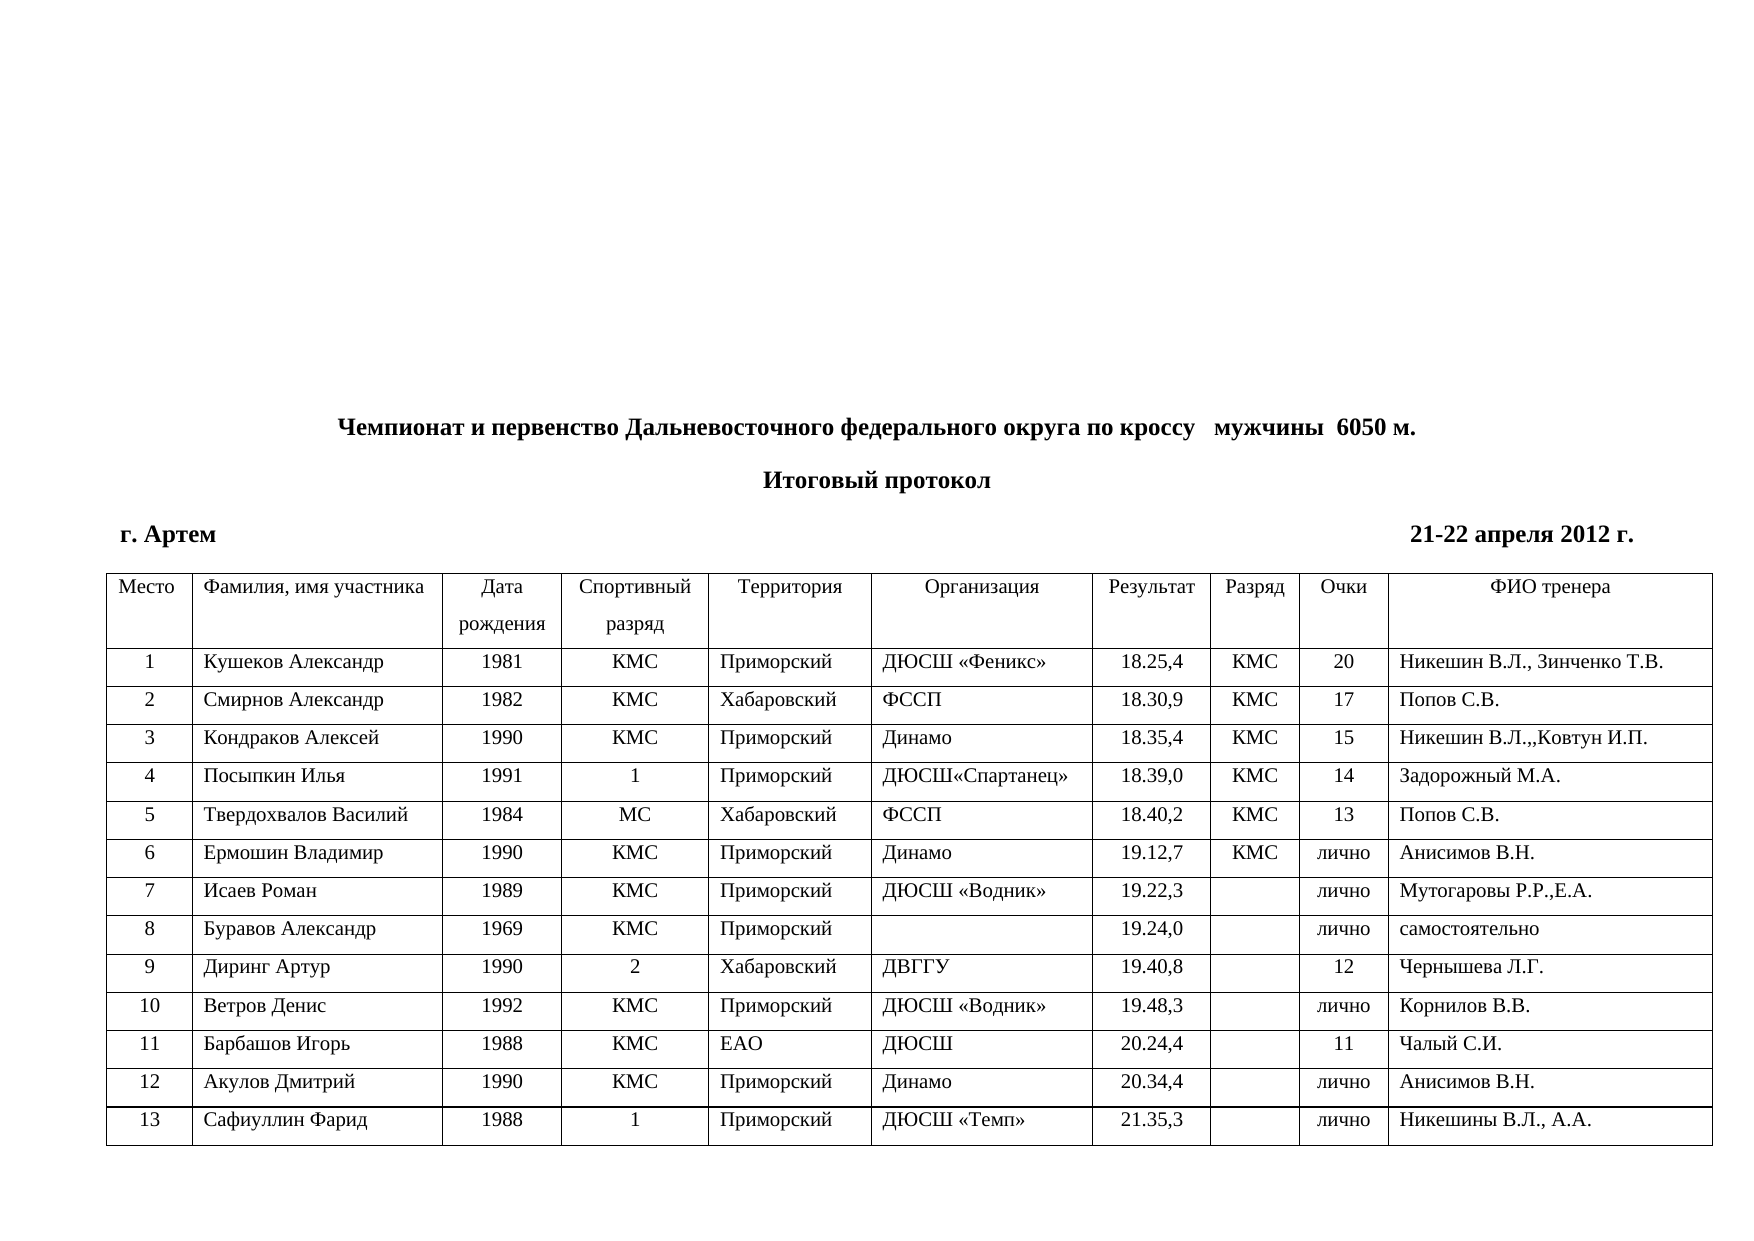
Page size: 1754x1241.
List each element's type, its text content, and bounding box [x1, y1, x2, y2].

table_cell 18.25,4 [1093, 649, 1210, 686]
table_cell лично [1300, 993, 1388, 1030]
table_cell 19.22,3 [1093, 878, 1210, 915]
table_cell ФССП [872, 802, 1092, 839]
table_cell ФССП [872, 687, 1092, 724]
table_cell 7 [107, 878, 192, 915]
table_cell Чалый С.И. [1389, 1031, 1712, 1068]
table_cell Анисимов В.Н. [1389, 1069, 1712, 1106]
table_cell КМС [562, 878, 708, 915]
table_cell лично [1300, 1108, 1388, 1144]
table_header Дата рождения [443, 574, 561, 648]
table_cell 21.35,3 [1093, 1108, 1210, 1144]
table_cell 1988 [443, 1108, 561, 1144]
table_cell 1989 [443, 878, 561, 915]
table_cell КМС [562, 916, 708, 953]
table_cell КМС [1211, 687, 1299, 724]
table_cell 1990 [443, 955, 561, 992]
table_cell 15 [1300, 725, 1388, 762]
table_cell Акулов Дмитрий [193, 1069, 442, 1106]
table_cell 11 [107, 1031, 192, 1068]
table_cell 1992 [443, 993, 561, 1030]
table_cell ДЮСШ [872, 1031, 1092, 1068]
table_cell Динамо [872, 725, 1092, 762]
table_cell 1990 [443, 725, 561, 762]
table_cell Твердохвалов Василий [193, 802, 442, 839]
table_cell Динамо [872, 840, 1092, 877]
table_header Фамилия, имя участника [193, 574, 442, 648]
table_cell лично [1300, 878, 1388, 915]
table_cell лично [1300, 916, 1388, 953]
table_cell КМС [562, 1031, 708, 1068]
table_cell [1211, 916, 1299, 953]
table_cell КМС [1211, 802, 1299, 839]
table_cell 18.40,2 [1093, 802, 1210, 839]
table_cell КМС [1211, 840, 1299, 877]
table_cell ДЮСШ«Спартанец» [872, 763, 1092, 801]
text Чемпионат и первенство Дальневосточного федерального округа по кроссу мужчины 6050 м. [118, 412, 1636, 441]
table_cell Посыпкин Илья [193, 763, 442, 801]
table_cell Сафиуллин Фарид [193, 1108, 442, 1144]
table_cell Приморский [709, 649, 871, 686]
table_cell Смирнов Александр [193, 687, 442, 724]
table_cell 3 [107, 725, 192, 762]
table_cell 10 [107, 993, 192, 1030]
table_cell самостоятельно [1389, 916, 1712, 953]
table_cell КМС [1211, 725, 1299, 762]
table_cell Приморский [709, 993, 871, 1030]
table_cell Задорожный М.А. [1389, 763, 1712, 801]
table_header Место [107, 574, 192, 648]
table_cell 4 [107, 763, 192, 801]
table_cell Чернышева Л.Г. [1389, 955, 1712, 992]
table_cell 1 [562, 1108, 708, 1144]
table_cell ДЮСШ «Темп» [872, 1108, 1092, 1144]
table_cell ДВГГУ [872, 955, 1092, 992]
table_cell 18.30,9 [1093, 687, 1210, 724]
table_cell 5 [107, 802, 192, 839]
table_cell ДЮСШ «Водник» [872, 993, 1092, 1030]
table_cell 18.35,4 [1093, 725, 1210, 762]
table_cell [1211, 1069, 1299, 1106]
table_cell 6 [107, 840, 192, 877]
table_cell ДЮСШ «Водник» [872, 878, 1092, 915]
table_cell Хабаровский [709, 802, 871, 839]
table_cell 19.24,0 [1093, 916, 1210, 953]
table_cell 2 [107, 687, 192, 724]
table_header Организация [872, 574, 1092, 648]
table_cell Приморский [709, 725, 871, 762]
table_header Разряд [1211, 574, 1299, 648]
table_cell Приморский [709, 763, 871, 801]
table_cell 20 [1300, 649, 1388, 686]
table_header Результат [1093, 574, 1210, 648]
table_cell Барбашов Игорь [193, 1031, 442, 1068]
table_header ФИО тренера [1389, 574, 1712, 648]
table_cell 1991 [443, 763, 561, 801]
table_cell 20.24,4 [1093, 1031, 1210, 1068]
table_cell 1990 [443, 840, 561, 877]
table_cell КМС [1211, 763, 1299, 801]
table_cell [1211, 955, 1299, 992]
table_cell Мутогаровы Р.Р.,Е.А. [1389, 878, 1712, 915]
table_header Спортивный разряд [562, 574, 708, 648]
table_cell ДЮСШ «Феникс» [872, 649, 1092, 686]
table_cell Приморский [709, 878, 871, 915]
table_cell Буравов Александр [193, 916, 442, 953]
table_cell 9 [107, 955, 192, 992]
table_cell 19.48,3 [1093, 993, 1210, 1030]
table_cell Анисимов В.Н. [1389, 840, 1712, 877]
table_header Территория [709, 574, 871, 648]
table_cell МС [562, 802, 708, 839]
table_cell 2 [562, 955, 708, 992]
table_cell 13 [1300, 802, 1388, 839]
table_cell Попов С.В. [1389, 687, 1712, 724]
table_cell 1 [562, 763, 708, 801]
table_cell лично [1300, 840, 1388, 877]
table_cell [1211, 1108, 1299, 1144]
text Итоговый протокол [118, 466, 1636, 494]
table_header Очки [1300, 574, 1388, 648]
table_cell 12 [1300, 955, 1388, 992]
table_cell 1982 [443, 687, 561, 724]
table_cell 17 [1300, 687, 1388, 724]
table_cell Приморский [709, 1069, 871, 1106]
text г. Артем 21-22 апреля 2012 г. [118, 519, 1636, 548]
table_cell КМС [562, 649, 708, 686]
table_cell Ветров Денис [193, 993, 442, 1030]
table_cell 1 [107, 649, 192, 686]
table_cell КМС [562, 993, 708, 1030]
table_cell КМС [562, 725, 708, 762]
table_cell 19.40,8 [1093, 955, 1210, 992]
table_cell Никешин В.Л.,,Ковтун И.П. [1389, 725, 1712, 762]
table_cell Хабаровский [709, 687, 871, 724]
table_cell 18.39,0 [1093, 763, 1210, 801]
table_cell [872, 916, 1092, 953]
table_cell 19.12,7 [1093, 840, 1210, 877]
table_cell Кушеков Александр [193, 649, 442, 686]
table_cell Никешин В.Л., Зинченко Т.В. [1389, 649, 1712, 686]
table_cell Ермошин Владимир [193, 840, 442, 877]
table_cell Кондраков Алексей [193, 725, 442, 762]
table_cell Приморский [709, 840, 871, 877]
table_cell Приморский [709, 916, 871, 953]
table_cell 20.34,4 [1093, 1069, 1210, 1106]
table_cell 14 [1300, 763, 1388, 801]
table_cell Корнилов В.В. [1389, 993, 1712, 1030]
table_cell 1981 [443, 649, 561, 686]
table_cell 11 [1300, 1031, 1388, 1068]
table_cell 8 [107, 916, 192, 953]
table_cell КМС [1211, 649, 1299, 686]
table_cell 13 [107, 1108, 192, 1144]
table_cell 12 [107, 1069, 192, 1106]
table_cell Никешины В.Л., А.А. [1389, 1108, 1712, 1144]
table_cell КМС [562, 840, 708, 877]
table_cell КМС [562, 1069, 708, 1106]
table_cell 1990 [443, 1069, 561, 1106]
table_cell Исаев Роман [193, 878, 442, 915]
table_cell [1211, 878, 1299, 915]
table_cell лично [1300, 1069, 1388, 1106]
table_cell [1211, 1031, 1299, 1068]
table_cell КМС [562, 687, 708, 724]
table_cell 1988 [443, 1031, 561, 1068]
table_cell Динамо [872, 1069, 1092, 1106]
table_cell 1984 [443, 802, 561, 839]
table_cell [1211, 993, 1299, 1030]
table_cell Приморский [709, 1108, 871, 1144]
table_cell ЕАО [709, 1031, 871, 1068]
table_cell Попов С.В. [1389, 802, 1712, 839]
table_cell 1969 [443, 916, 561, 953]
table_cell Диринг Артур [193, 955, 442, 992]
table_cell Хабаровский [709, 955, 871, 992]
